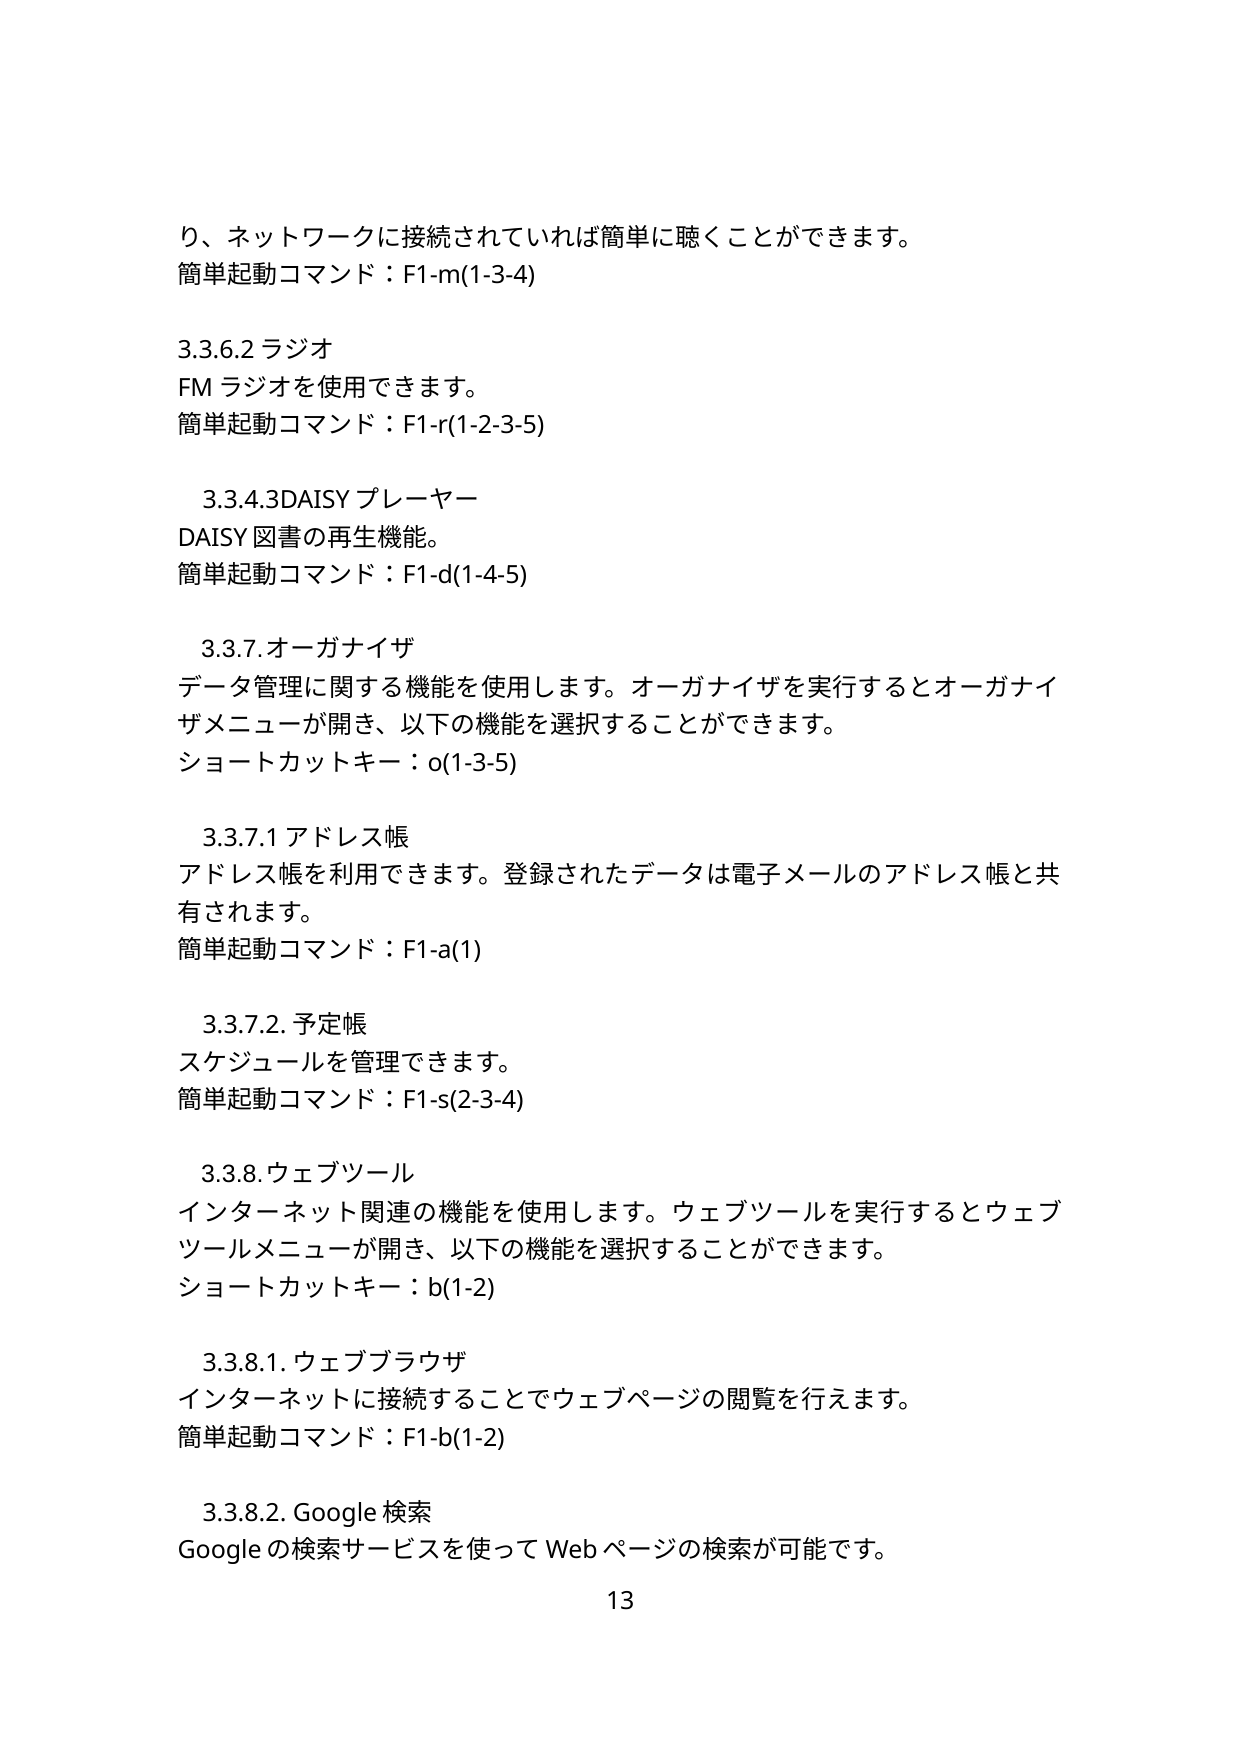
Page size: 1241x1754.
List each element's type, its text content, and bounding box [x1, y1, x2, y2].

text 3.3.6.2ラジオ [177, 329, 1063, 367]
text インターネット関連の機能を使用します。ウェブツールを実行するとウェブツールメニューが開き、以下の機能を選択することができます。 [177, 1192, 1063, 1267]
text 3.3.7.2. 予定帳 [177, 1004, 1063, 1042]
text ショートカットキー：b(1-2) [177, 1267, 1063, 1304]
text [177, 217, 1063, 254]
text DAISY図書の再生機能。 [177, 517, 1063, 554]
text 3.3.7.1アドレス帳 [177, 817, 1063, 854]
text インターネットに接続することでウェブページの閲覧を行えます。 [177, 1379, 1063, 1417]
text 3.3.8.1. ウェブブラウザ [177, 1342, 1063, 1379]
text データ管理に関する機能を使用します。オーガナイザを実行するとオーガナイザメニューが開き、以下の機能を選択することができます。 [177, 667, 1063, 742]
text 簡単起動コマンド：F1-a(1) [177, 929, 1063, 967]
subtitle オーガナイザ [201, 629, 1063, 667]
text アドレス帳を利用できます。登録されたデータは電子メールのアドレス帳と共有されます。 [177, 854, 1063, 929]
text 簡単起動コマンド：F1-s(2-3-4) [177, 1079, 1063, 1117]
text 3.3.4.3DAISYプレーヤー [177, 479, 1063, 517]
text 簡単起動コマンド：F1-r(1-2-3-5) [177, 404, 1063, 442]
subtitle ウェブツール [201, 1154, 1063, 1192]
text ショートカットキー：o(1-3-5) [177, 742, 1063, 779]
text スケジュールを管理できます。 [177, 1042, 1063, 1079]
text 簡単起動コマンド：F1-b(1-2) [177, 1417, 1063, 1454]
text Googleの検索サービスを使ってWebページの検索が可能です。 [177, 1529, 1063, 1567]
text FMラジオを使用できます。 [177, 367, 1063, 404]
text 簡単起動コマンド：F1-m(1-3-4) [177, 254, 1063, 292]
text 3.3.8.2. Google検索 [177, 1492, 1063, 1529]
text 簡単起動コマンド：F1-d(1-4-5) [177, 554, 1063, 592]
